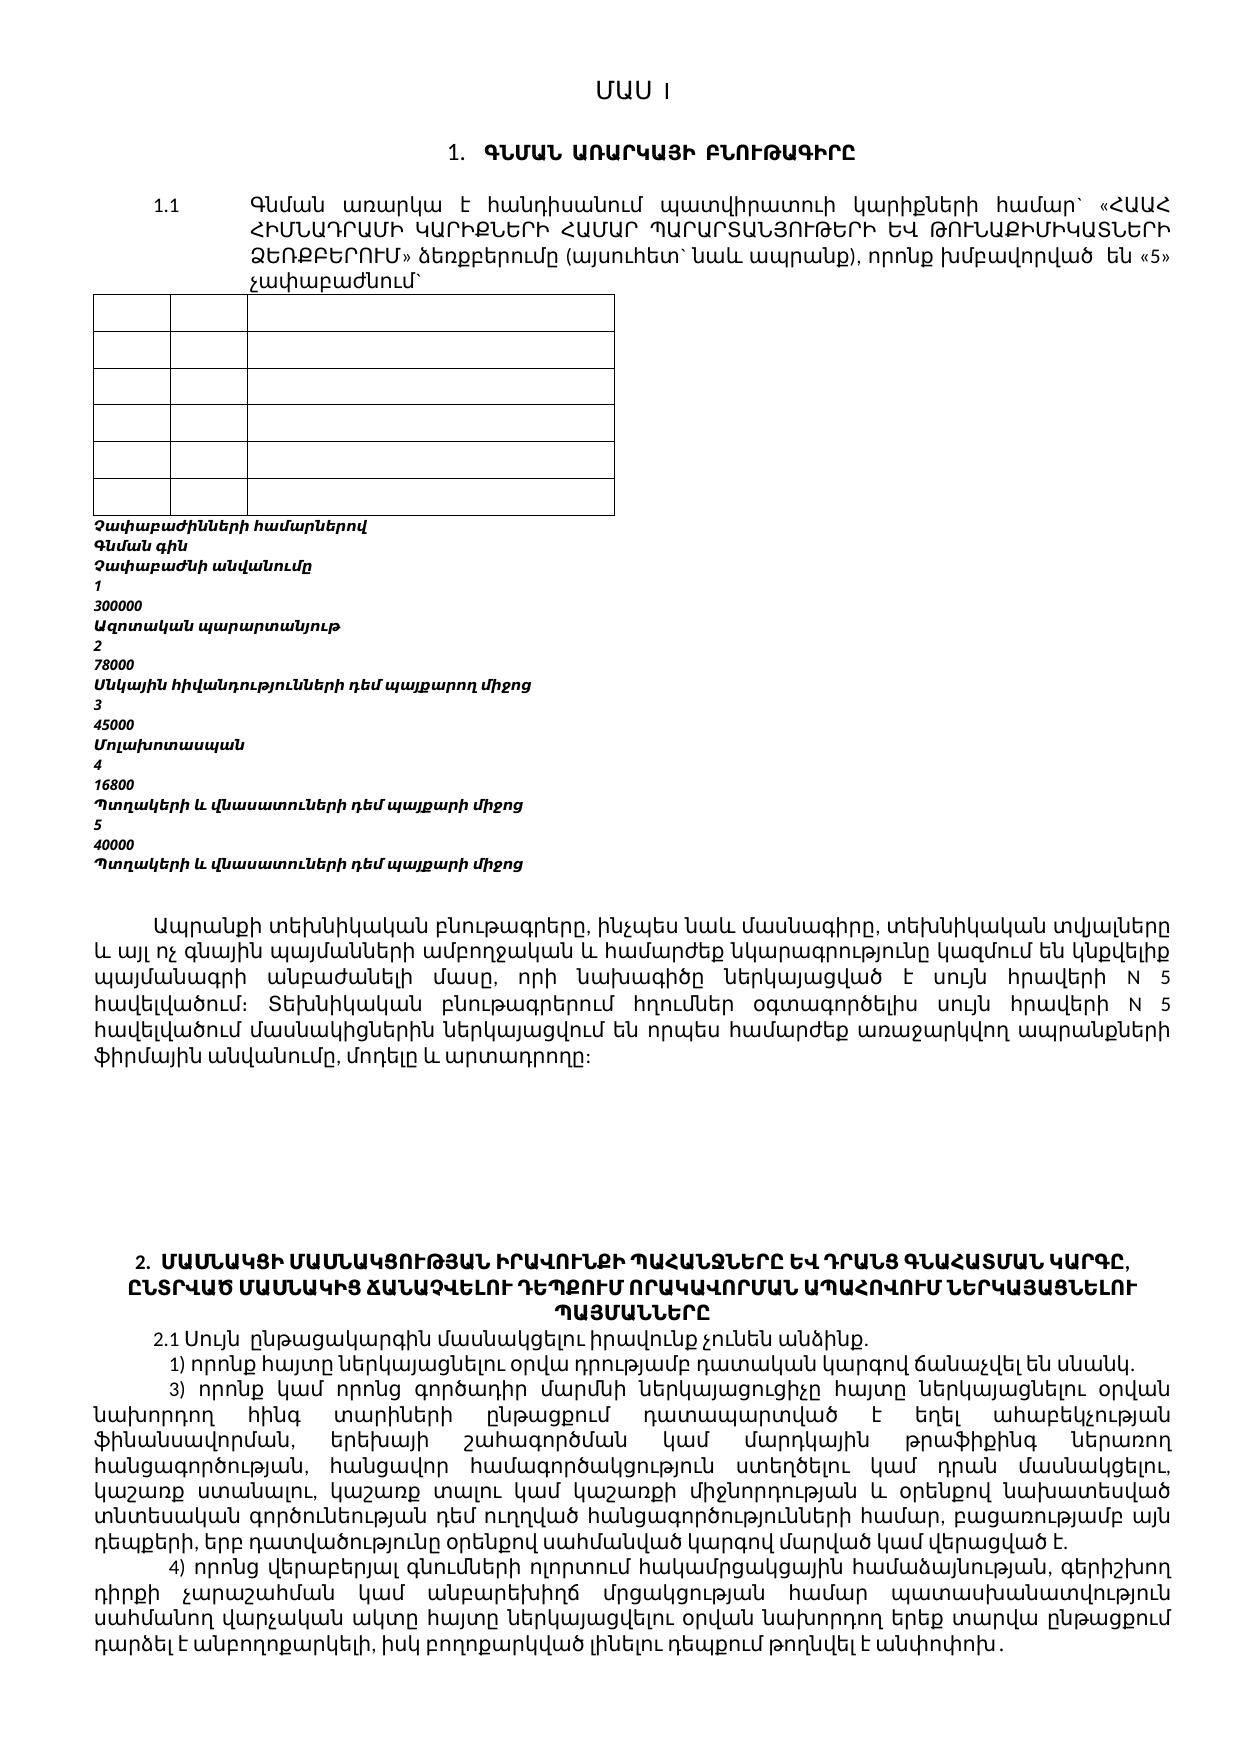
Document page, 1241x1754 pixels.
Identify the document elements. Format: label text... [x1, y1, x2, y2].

text Ապրանքի տեխնիկական բնութագրերը, ինչպես նաև մասնագիրը, տեխնիկական տվյալները և այլ ոչ գնային պայմանների ամբողջական և համարժեք նկարագրությունը կազմում են կնքվելիք պայմանագրի անբաժանելի մասը, որի նախագիծը ներկայացված է սույն հրավերի N 5 հավելվածում։ Տեխնիկական բնութագրերում հղումներ օգտագործելիս սույն հրավերի N 5 հավելվածում մասնակիցներին ներկայացվում են որպես համարժեք առաջարկվող ապրանքների ֆիրմային անվանումը, մոդելը և արտադրողը: [94, 913, 1171, 1068]
subtitle Գնման առարկա է հանդիսանում պատվիրատուի կարիքների համար` «ՀԱԱՀ ՀԻՄՆԱԴՐԱՄԻ ԿԱՐԻՔՆԵՐԻ ՀԱՄԱՐ ՊԱՐԱՐՏԱՆՅՈՒԹԵՐԻ ԵՎ ԹՈՒՆԱՔԻՄԻԿԱՏՆԵՐԻ ՁԵՌՔԲԵՐՈՒՄ» ձեռքբերումը (այսուհետ` նաև ապրանք), որոնք խմբավորված են «5» չափաբաժնում` [153, 192, 1171, 294]
text 2.1 Սույն ընթացակարգին մասնակցելու իրավունք չունեն անձինք. [94, 1326, 1171, 1351]
text 1) որոնք հայտը ներկայացնելու օրվա դրությամբ դատական կարգով ճանաչվել են սնանկ. [94, 1351, 1171, 1377]
text 4) որոնց վերաբերյալ գնումների ոլորտում հակամրցակցային համաձայնության, գերիշխող դիրքի չարաշահման կամ անբարեխիղճ մրցակցության համար պատասխանատվություն սահմանող վարչական ակտը հայտը ներկայացվելու օրվան նախորդող երեք տարվա ընթացքում դարձել է անբողոքարկելի, իսկ բողոքարկված լինելու դեպքում թողնվել է անփոփոխ․ [94, 1554, 1171, 1656]
text ՄԱՍ I [94, 75, 1171, 106]
text 2. ՄԱՍՆԱԿՑԻ ՄԱՍՆԱԿՑՈՒԹՅԱՆ ԻՐԱՎՈՒՆՔԻ ՊԱՀԱՆՋՆԵՐԸ ԵՎ ԴՐԱՆՑ ԳՆԱՀԱՏՄԱՆ ԿԱՐԳԸ, ԸՆՏՐՎԱԾ ՄԱՍՆԱԿԻՑ ՃԱՆԱՉՎԵԼՈՒ ԴԵՊՔՈՒՄ ՈՐԱԿԱՎՈՐՄԱՆ ԱՊԱՀՈՎՈՒՄ ՆԵՐԿԱՅԱՑՆԵԼՈՒ ՊԱՅՄԱՆՆԵՐԸ [94, 1249, 1171, 1326]
text 3) որոնք կամ որոնց գործադիր մարմնի ներկայացուցիչը հայտը ներկայացնելու օրվան նախորդող հինգ տարիների ընթացքում դատապարտված է եղել ահաբեկչության ֆինանսավորման, երեխայի շահագործման կամ մարդկային թրաֆիքինգ ներառող հանցագործության, հանցավոր համագործակցություն ստեղծելու կամ դրան մասնակցելու, կաշառք ստանալու, կաշառք տալու կամ կաշառքի միջնորդության և օրենքով նախատեսված տնտեսական գործունեության դեմ ուղղված հանցագործությունների համար, բացառությամբ այն դեպքերի, երբ դատվածությունը օրենքով սահմանված կարգով մարված կամ վերացված է. [94, 1377, 1171, 1554]
list ԳՆՄԱՆ ԱՌԱՐԿԱՅԻ ԲՆՈՒԹԱԳԻՐԸ [131, 136, 1171, 167]
